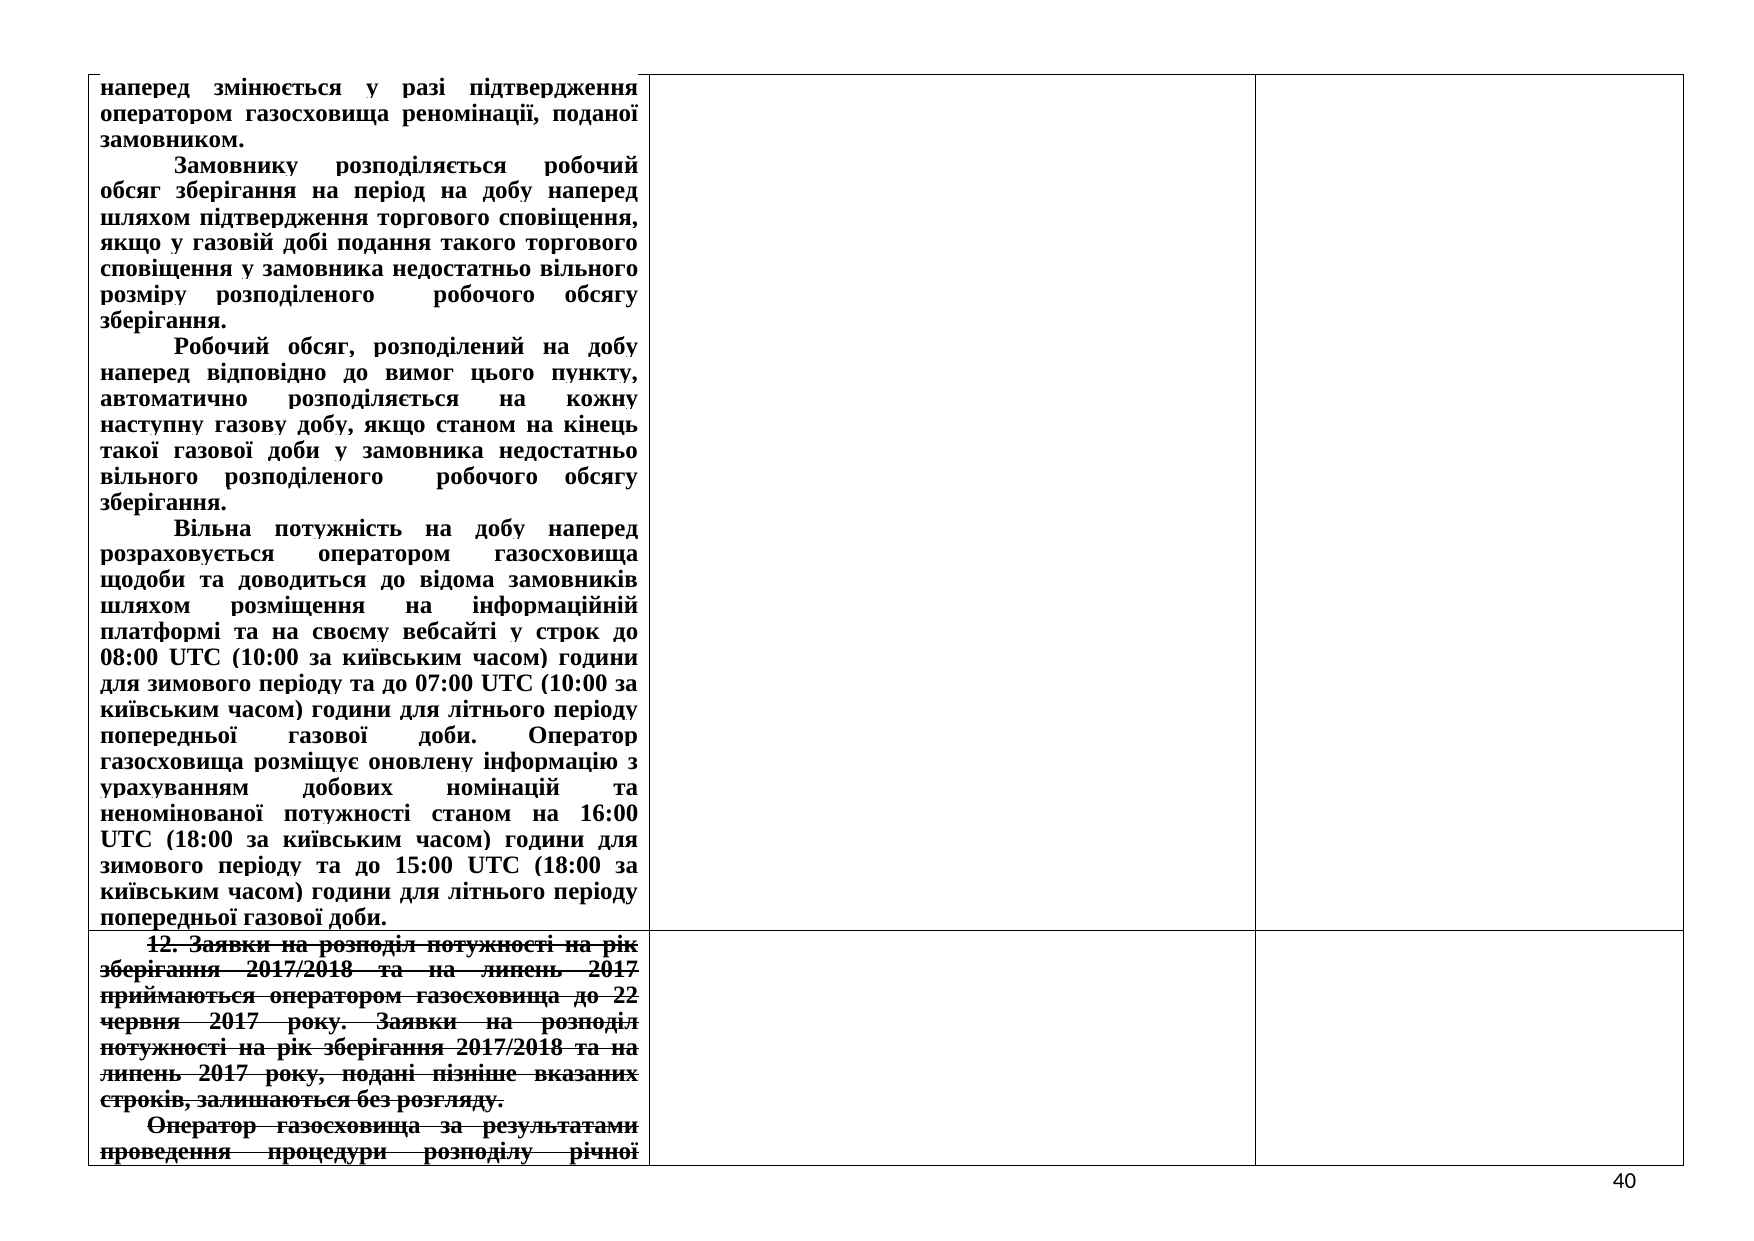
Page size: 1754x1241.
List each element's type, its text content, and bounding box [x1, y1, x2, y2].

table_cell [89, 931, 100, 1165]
table_cell [1256, 75, 1683, 930]
table_cell [650, 75, 1255, 930]
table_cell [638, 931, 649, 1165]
table_cell [650, 931, 1255, 1165]
table_cell [1256, 931, 1683, 1165]
